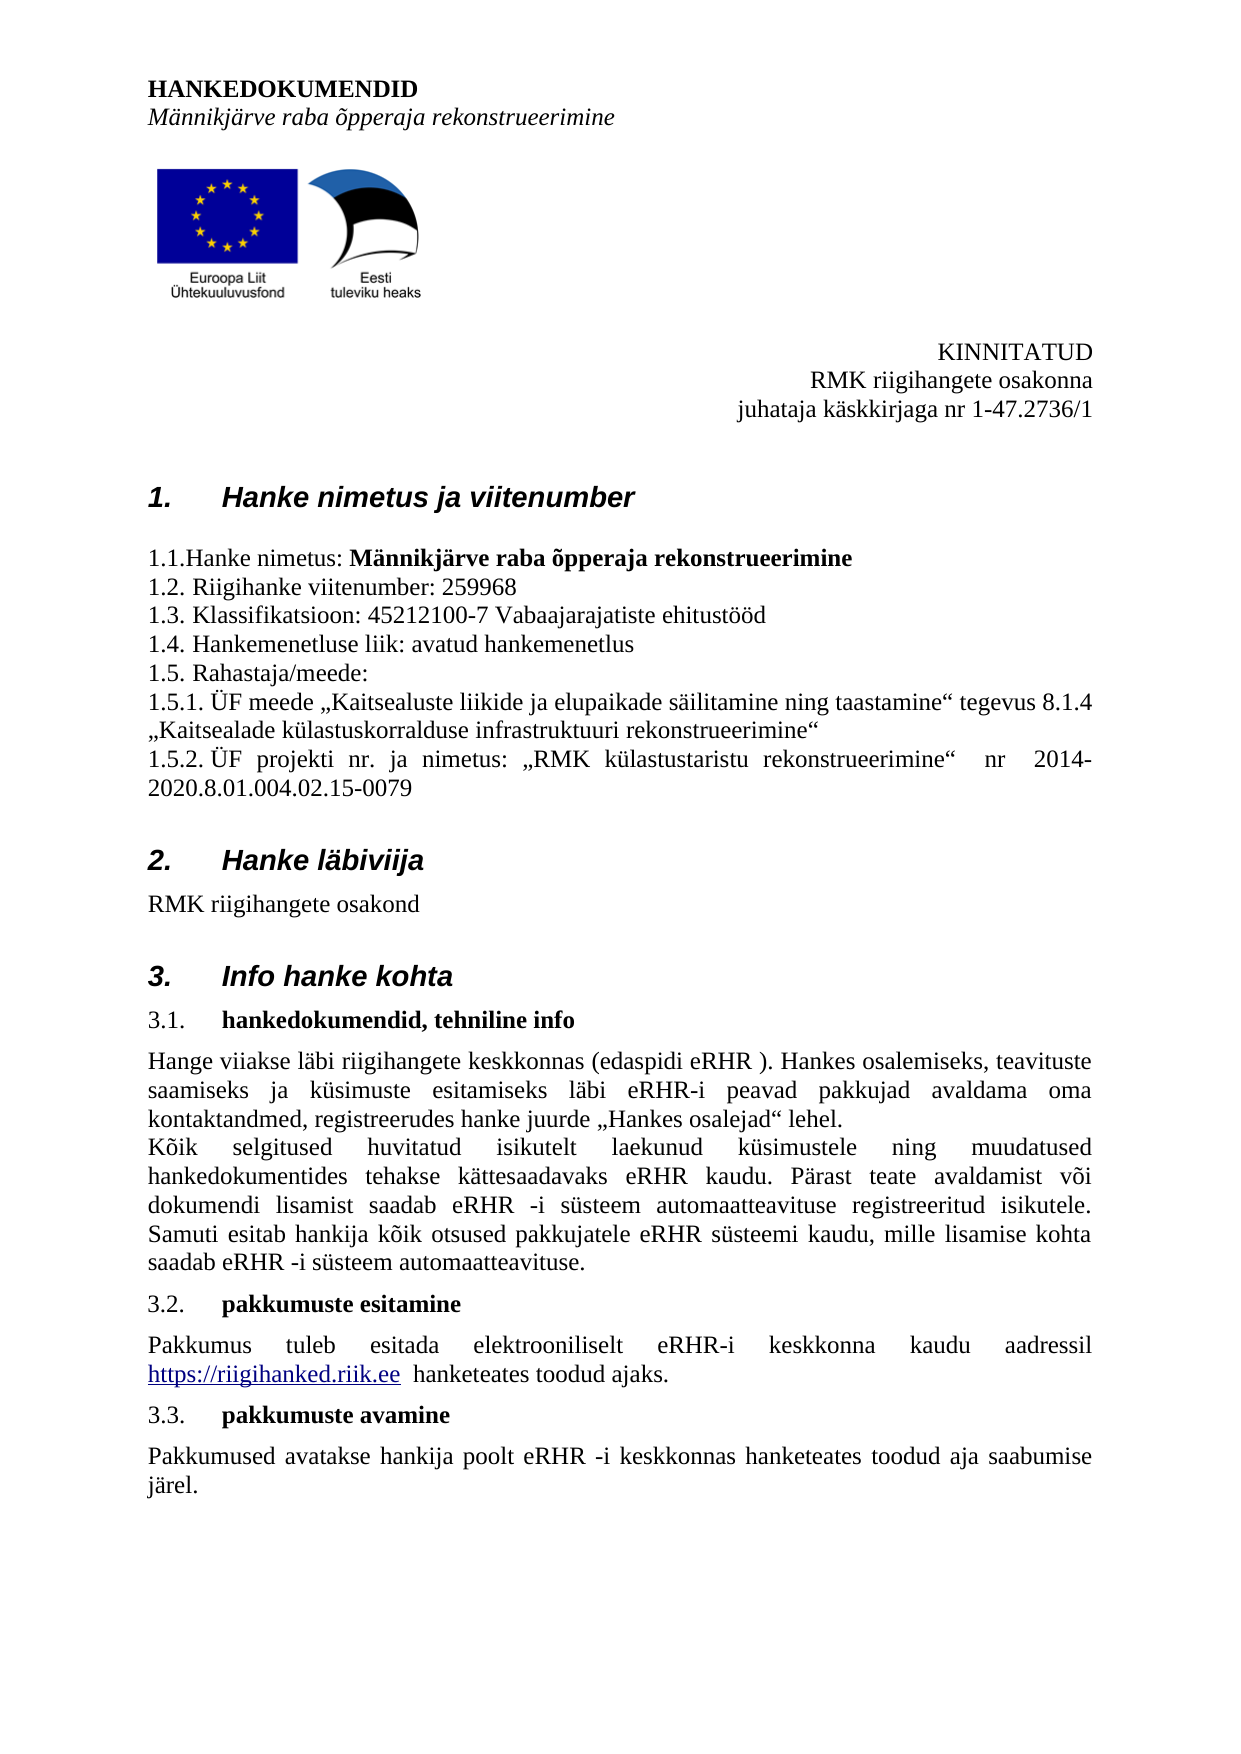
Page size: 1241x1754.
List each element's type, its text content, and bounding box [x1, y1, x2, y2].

list Riigihanke viitenumber: 259968 [148, 572, 1093, 600]
text juhataja käskkirjaga nr 1-47.2736/1 [148, 394, 1093, 423]
text Hange viiakse läbi riigihangete keskkonnas (edaspidi eRHR ). Hankes osalemiseks, teavituste saamiseks ja küsimuste esitamiseks läbi eRHR-i peavad pakkujad avaldama oma kontaktandmed, registreerudes hanke juurde „Hankes osalejad“ lehel. [148, 1046, 1093, 1132]
text Pakkumused avatakse hankija poolt eRHR -i keskkonnas hanketeates toodud aja saabumise järel. [148, 1441, 1093, 1499]
subtitle pakkumuste esitamine [147, 1289, 1093, 1317]
subtitle pakkumuste avamine [148, 1400, 1093, 1429]
list Hanke nimetus: Männikjärve raba õpperaja rekonstrueerimine [148, 543, 1093, 572]
text Kõik selgitused huvitatud isikutelt laekunud küsimustele ning muudatused hankedokumentides tehakse kättesaadavaks eRHR kaudu. Pärast teate avaldamist või dokumendi lisamist saadab eRHR -i süsteem automaatteavituse registreeritud isikutele. Samuti esitab hankija kõik otsused pakkujatele eRHR süsteemi kaudu, mille lisamise kohta saadab eRHR -i süsteem automaatteavituse. [148, 1132, 1093, 1276]
text KINNITATUD [148, 337, 1093, 366]
list Klassifikatsioon: 45212100-7 Vabaajarajatiste ehitustööd [148, 600, 1093, 629]
text RMK riigihangete osakond [148, 889, 1093, 918]
list Hankemenetluse liik: avatud hankemenetlus [148, 629, 1093, 658]
subtitle Hanke läbiviija [148, 843, 1093, 876]
list ÜF projekti nr. ja nimetus: „RMK külastustaristu rekonstrueerimine“ nr 2014-2020.8.01.004.02.15-0079 [148, 744, 1093, 802]
text Pakkumus tuleb esitada elektrooniliselt eRHR-i keskkonna kaudu aadressil https://riigihanked.riik.ee hanketeates toodud ajaks. [148, 1330, 1093, 1387]
list ÜF meede „Kaitsealuste liikide ja elupaikade säilitamine ning taastamine“ tegevus 8.1.4 „Kaitsealade külastuskorralduse infrastruktuuri rekonstrueerimine“ [148, 687, 1093, 744]
list Rahastaja/meede: [148, 658, 1093, 687]
subtitle Info hanke kohta [148, 959, 1093, 992]
picture [147, 160, 428, 308]
subtitle hankedokumendid, tehniline info [148, 1005, 1093, 1034]
subtitle Hanke nimetus ja viitenumber [148, 481, 1093, 514]
text RMK riigihangete osakonna [148, 366, 1093, 394]
